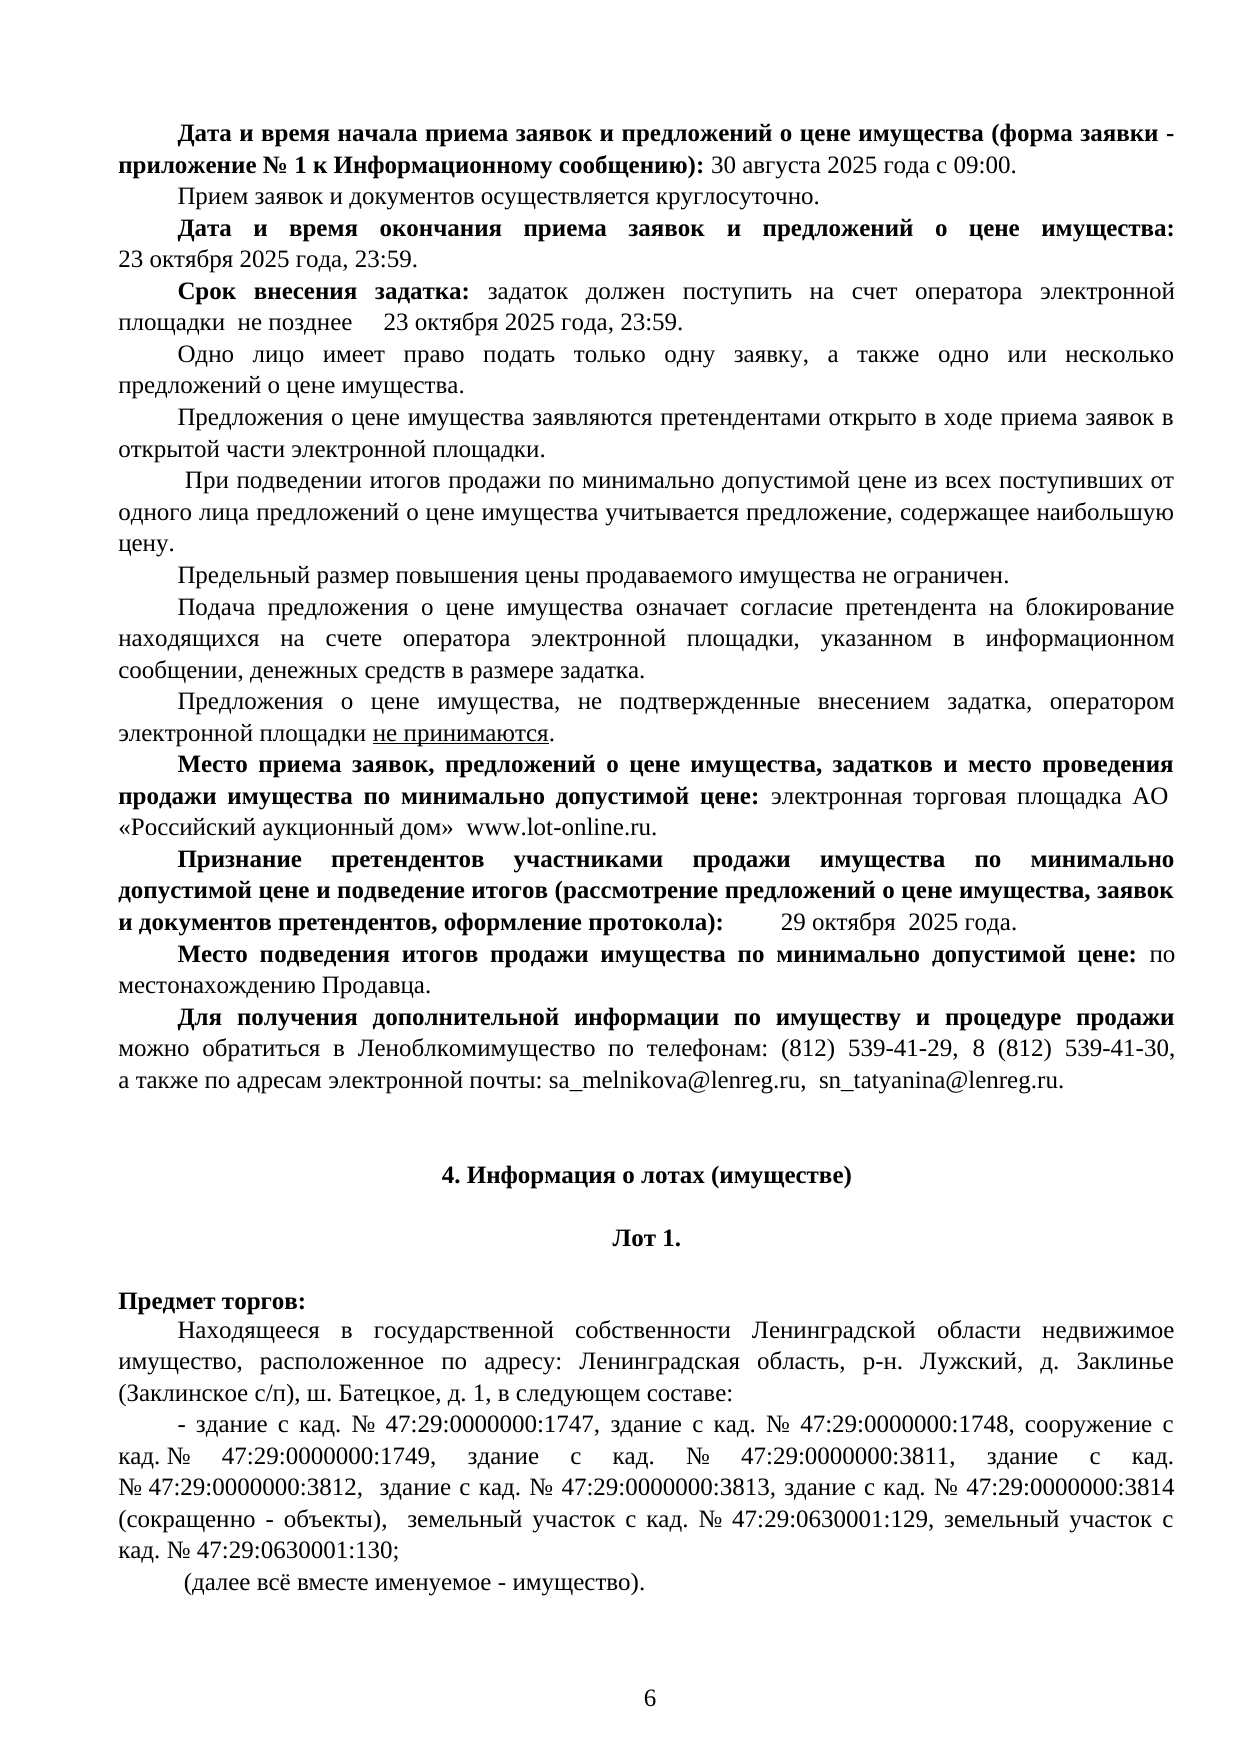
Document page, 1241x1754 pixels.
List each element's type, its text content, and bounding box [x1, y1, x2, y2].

text Предложения о цене имущества заявляются претендентами открыто в ходе приема заявок в открытой части электронной площадки. [118, 402, 1175, 462]
text Срок внесения задатка: задаток должен поступить на счет оператора электронной площадки не позднее 23 октября 2025 года, 23:59. [118, 276, 1175, 336]
text - здание с кад. № 47:29:0000000:1747, здание с кад. № 47:29:0000000:1748, сооружение с кад. № 47:29:0000000:1749, здание с кад. № 47:29:0000000:3811, здание с кад. № 47:29:0000000:3812, здание с кад. № 47:29:0000000:3813, здание с кад. № 47:29:0000000:3814 (сокращенно - объекты), земельный участок с кад. № 47:29:0630001:129, земельный участок с кад. № 47:29:0630001:130; [118, 1409, 1175, 1564]
text Для получения дополнительной информации по имуществу и процедуре продажи можно обратиться в Леноблкомимущество по телефонам: (812) 539-41-29, 8 (812) 539-41-30, а также по адресам электронной почты: sa_melnikova@lenreg.ru, sn_tatyanina@lenreg.ru. [118, 1002, 1175, 1094]
text Лот 1. [118, 1223, 1175, 1252]
text При подведении итогов продажи по минимально допустимой цене из всех поступивших от одного лица предложений о цене имущества учитывается предложение, содержащее наибольшую цену. [118, 465, 1175, 557]
text Предложения о цене имущества, не подтвержденные внесением задатка, оператором электронной площадки не принимаются. [118, 686, 1175, 747]
text Подача предложения о цене имущества означает согласие претендента на блокирование находящихся на счете оператора электронной площадки, указанном в информационном сообщении, денежных средств в размере задатка. [118, 592, 1175, 683]
text Дата и время начала приема заявок и предложений о цене имущества (форма заявки - приложение № 1 к Информационному сообщению): 30 августа 2025 года с 09:00. [118, 118, 1175, 178]
text Место приема заявок, предложений о цене имущества, задатков и место проведения продажи имущества по минимально допустимой цене: электронная торговая площадка АО «Российский аукционный дом» www.lot-online.ru. [118, 749, 1175, 841]
text Место подведения итогов продажи имущества по минимально допустимой цене: по местонахождению Продавца. [118, 939, 1175, 999]
text Находящееся в государственной собственности Ленинградской области недвижимое имущество, расположенное по адресу: Ленинградская область, р-н. Лужский, д. Заклинье (Заклинское с/п), ш. Батецкое, д. 1, в следующем составе: [118, 1315, 1175, 1407]
text Дата и время окончания приема заявок и предложений о цене имущества: 23 октября 2025 года, 23:59. [118, 213, 1175, 273]
text (далее всё вместе именуемое - имущество). [118, 1567, 1175, 1596]
text Предмет торгов: [118, 1286, 1181, 1315]
text Одно лицо имеет право подать только одну заявку, а также одно или несколько предложений о цене имущества. [118, 339, 1175, 399]
text Предельный размер повышения цены продаваемого имущества не ограничен. [118, 560, 1175, 589]
text 4. Информация о лотах (имуществе) [118, 1160, 1175, 1188]
text Прием заявок и документов осуществляется круглосуточно. [118, 181, 1175, 210]
text Признание претендентов участниками продажи имущества по минимально допустимой цене и подведение итогов (рассмотрение предложений о цене имущества, заявок и документов претендентов, оформление протокола): 29 октября 2025 года. [118, 844, 1175, 936]
